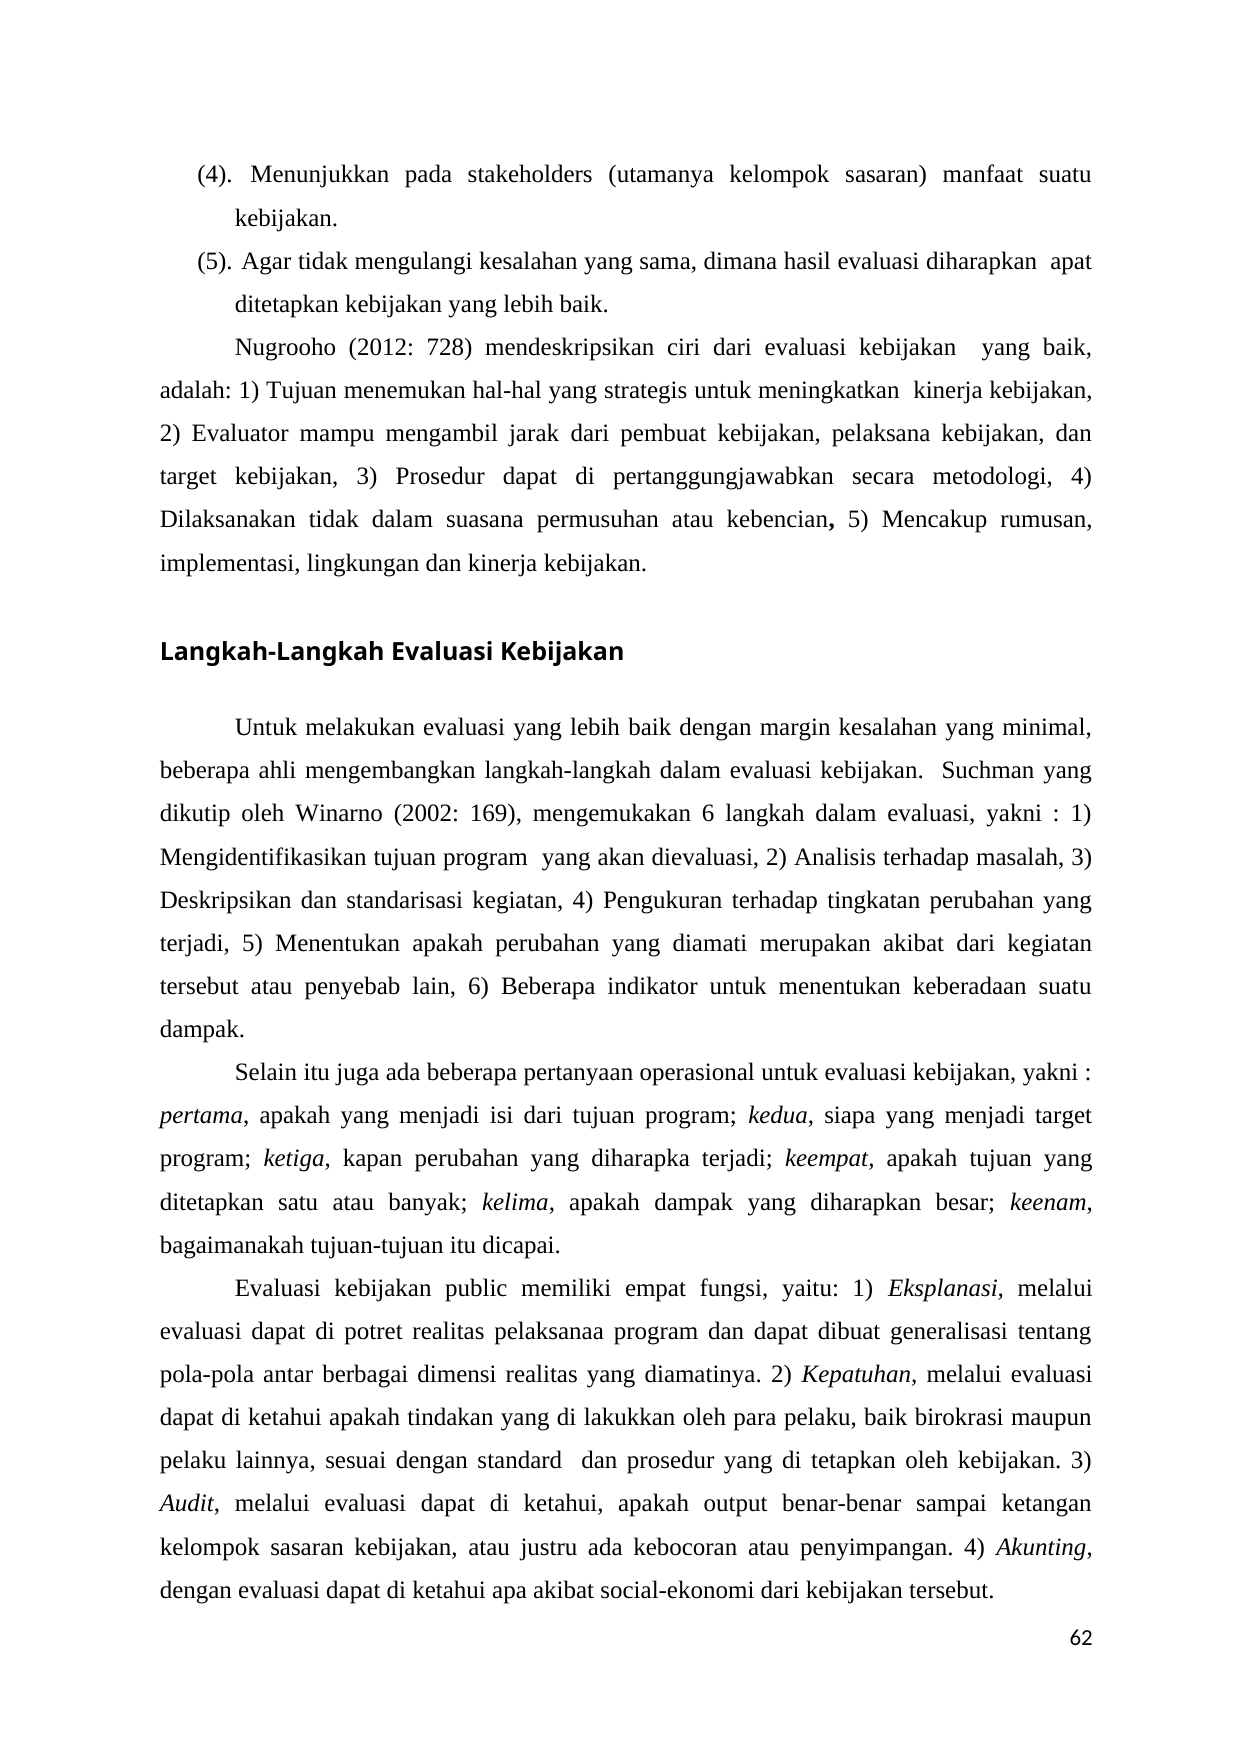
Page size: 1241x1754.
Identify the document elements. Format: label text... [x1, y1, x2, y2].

list Selain itu juga ada beberapa pertanyaan operasional untuk evaluasi kebijakan, yakni : pertama, apakah yang menjadi isi dari tujuan program; kedua, siapa yang menjadi target program; ketiga, kapan perubahan yang diharapka terjadi; keempat, apakah tujuan yang ditetapkan satu atau banyak; kelima, apakah dampak yang diharapkan besar; keenam, bagaimanakah tujuan-tujuan itu dicapai. [159, 1057, 1092, 1258]
text Nugrooho (2012: 728) mendeskripsikan ciri dari evaluasi kebijakan yang baik, adalah: 1) Tujuan menemukan hal-hal yang strategis untuk meningkatkan kinerja kebijakan, 2) Evaluator mampu mengambil jarak dari pembuat kebijakan, pelaksana kebijakan, dan target kebijakan, 3) Prosedur dapat di pertanggungjawabkan secara metodologi, 4) Dilaksanakan tidak dalam suasana permusuhan atau kebencian, 5) Mencakup rumusan, implementasi, lingkungan dan kinerja kebijakan. [159, 332, 1092, 576]
list Untuk melakukan evaluasi yang lebih baik dengan margin kesalahan yang minimal, beberapa ahli mengembangkan langkah-langkah dalam evaluasi kebijakan. Suchman yang dikutip oleh Winarno (2002: 169), mengemukakan 6 langkah dalam evaluasi, yakni : 1) Mengidentifikasikan tujuan program yang akan dievaluasi, 2) Analisis terhadap masalah, 3) Deskripsikan dan standarisasi kegiatan, 4) Pengukuran terhadap tingkatan perubahan yang terjadi, 5) Menentukan apakah perubahan yang diamati merupakan akibat dari kegiatan tersebut atau penyebab lain, 6) Beberapa indikator untuk menentukan keberadaan suatu dampak. [159, 712, 1092, 1043]
list Agar tidak mengulangi kesalahan yang sama, dimana hasil evaluasi diharapkan apat ditetapkan kebijakan yang lebih baik. [197, 246, 1092, 318]
text Evaluasi kebijakan public memiliki empat fungsi, yaitu: 1) Eksplanasi, melalui evaluasi dapat di potret realitas pelaksanaa program dan dapat dibuat generalisasi tentang pola-pola antar berbagai dimensi realitas yang diamatinya. 2) Kepatuhan, melalui evaluasi dapat di ketahui apakah tindakan yang di lakukkan oleh para pelaku, baik birokrasi maupun pelaku lainnya, sesuai dengan standard dan prosedur yang di tetapkan oleh kebijakan. 3) Audit, melalui evaluasi dapat di ketahui, apakah output benar-benar sampai ketangan kelompok sasaran kebijakan, atau justru ada kebocoran atau penyimpangan. 4) Akunting, dengan evaluasi dapat di ketahui apa akibat social-ekonomi dari kebijakan tersebut. [159, 1273, 1092, 1603]
list Langkah-Langkah Evaluasi Kebijakan [159, 634, 1092, 668]
list Menunjukkan pada stakeholders (utamanya kelompok sasaran) manfaat suatu kebijakan. [197, 159, 1092, 231]
